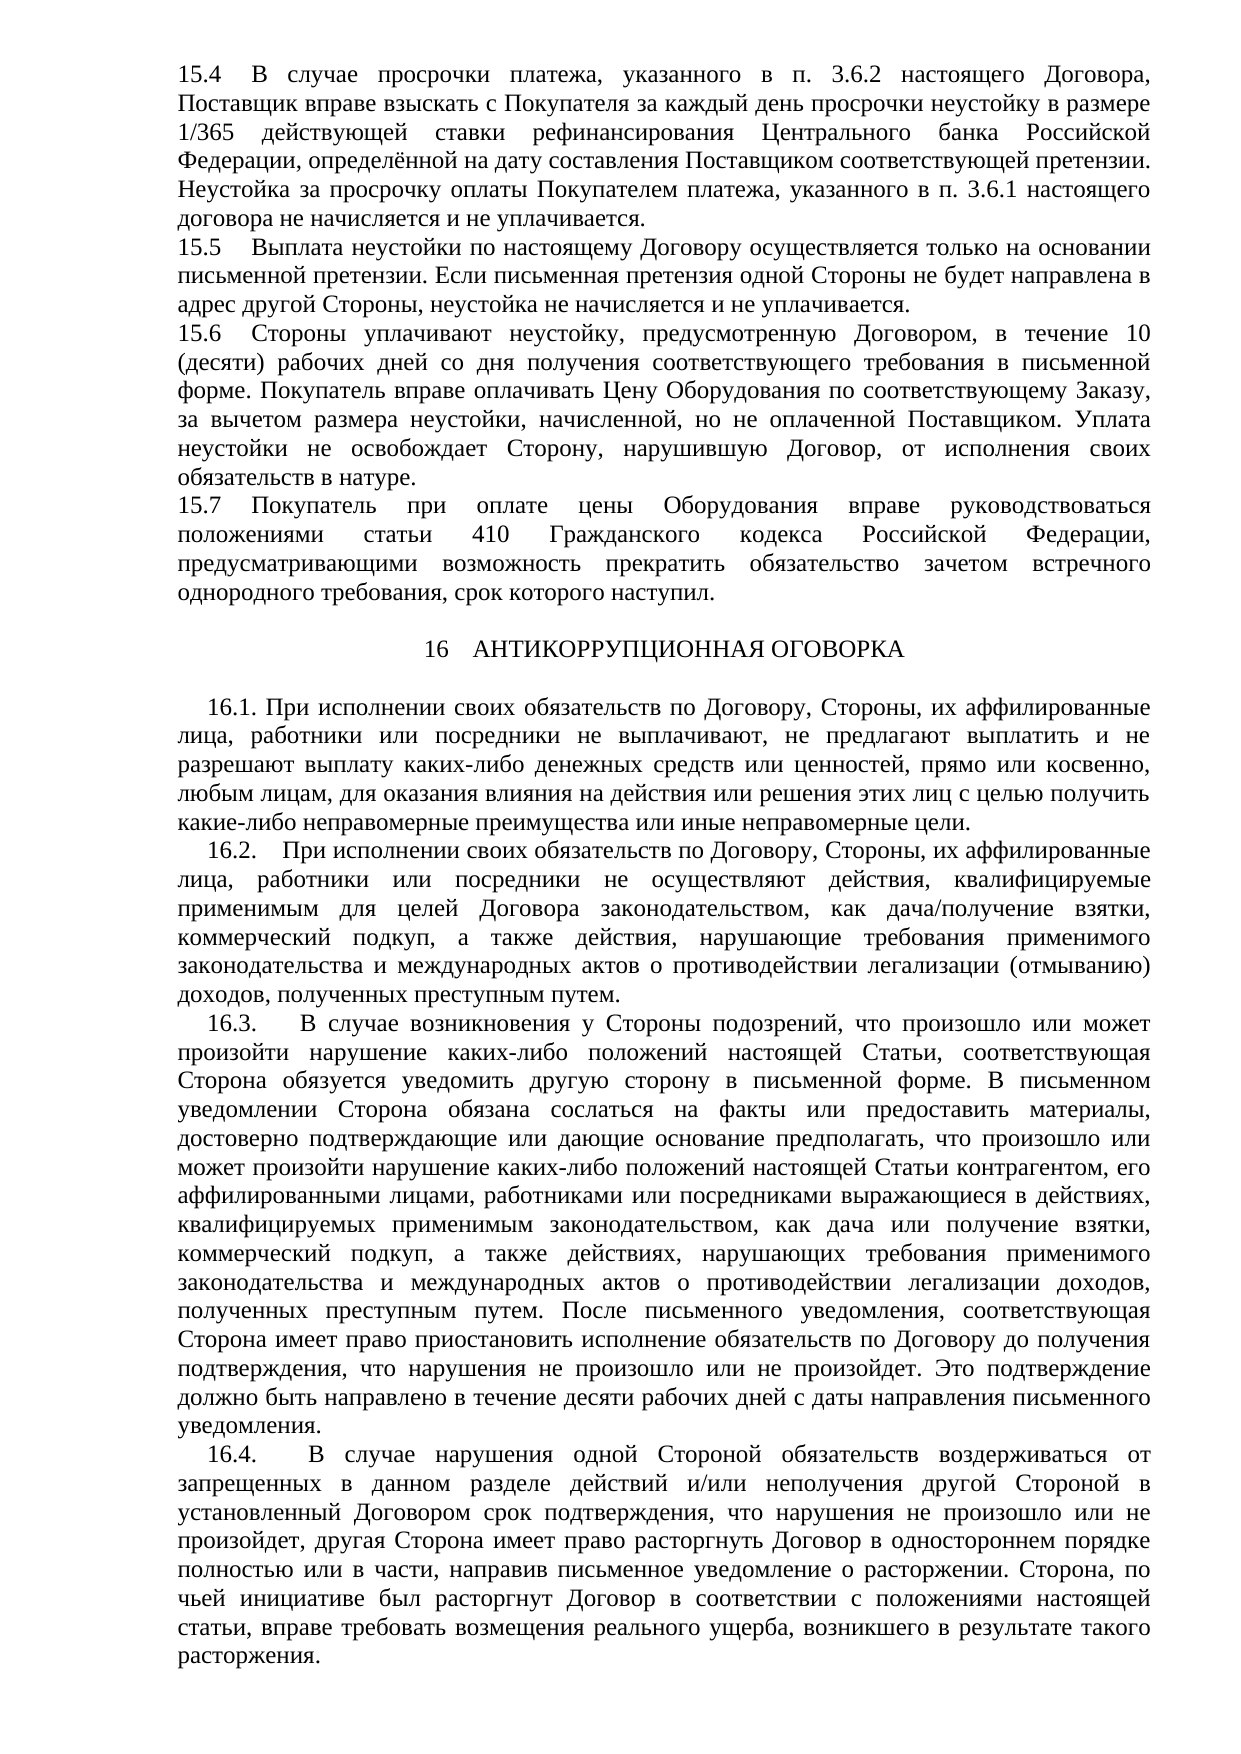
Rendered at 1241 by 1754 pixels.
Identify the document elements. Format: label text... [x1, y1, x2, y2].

text 16.4. В случае нарушения одной Стороной обязательств воздерживаться от запрещенных в данном разделе действий и/или неполучения другой Стороной в установленный Договором срок подтверждения, что нарушения не произошло или не произойдет, другая Сторона имеет право расторгнуть Договор в одностороннем порядке полностью или в части, направив письменное уведомление о расторжении. Сторона, по чьей инициативе был расторгнут Договор в соответствии с положениями настоящей статьи, вправе требовать возмещения реального ущерба, возникшего в результате такого расторжения. [177, 1439, 1152, 1669]
list Выплата неустойки по настоящему Договору осуществляется только на основании письменной претензии. Если письменная претензия одной Стороны не будет направлена в адрес другой Стороны, неустойка не начисляется и не уплачивается. [177, 232, 1152, 318]
text 16.1. При исполнении своих обязательств по Договору, Стороны, их аффилированные лица, работники или посредники не выплачивают, не предлагают выплатить и не разрешают выплату каких-либо денежных средств или ценностей, прямо или косвенно, любым лицам, для оказания влияния на действия или решения этих лиц с целью получить какие-либо неправомерные преимущества или иные неправомерные цели. [177, 692, 1152, 835]
list Стороны уплачивают неустойку, предусмотренную Договором, в течение 10 (десяти) рабочих дней со дня получения соответствующего требования в письменной форме. Покупатель вправе оплачивать Цену Оборудования по соответствующему Заказу, за вычетом размера неустойки, начисленной, но не оплаченной Поставщиком. Уплата неустойки не освобождает Сторону, нарушившую Договор, от исполнения своих обязательств в натуре. [177, 318, 1152, 490]
text 16.3. В случае возникновения у Стороны подозрений, что произошло или может произойти нарушение каких-либо положений настоящей Статьи, соответствующая Сторона обязуется уведомить другую сторону в письменной форме. В письменном уведомлении Сторона обязана сослаться на факты или предоставить материалы, достоверно подтверждающие или дающие основание предполагать, что произошло или может произойти нарушение каких-либо положений настоящей Статьи контрагентом, его аффилированными лицами, работниками или посредниками выражающиеся в действиях, квалифицируемых применимым законодательством, как дача или получение взятки, коммерческий подкуп, а также действиях, нарушающих требования применимого законодательства и международных актов о противодействии легализации доходов, полученных преступным путем. После письменного уведомления, соответствующая Сторона имеет право приостановить исполнение обязательств по Договору до получения подтверждения, что нарушения не произошло или не произойдет. Это подтверждение должно быть направлено в течение десяти рабочих дней с даты направления письменного уведомления. [177, 1008, 1152, 1439]
list В случае просрочки платежа, указанного в п. 3.6.2 настоящего Договора, Поставщик вправе взыскать с Покупателя за каждый день просрочки неустойку в размере 1/365 действующей ставки рефинансирования Центрального банка Российской Федерации, определённой на дату составления Поставщиком соответствующей претензии. Неустойка за просрочку оплаты Покупателем платежа, указанного в п. 3.6.1 настоящего договора не начисляется и не уплачивается. [177, 59, 1152, 232]
text 16.2. При исполнении своих обязательств по Договору, Стороны, их аффилированные лица, работники или посредники не осуществляют действия, квалифицируемые применимым для целей Договора законодательством, как дача/получение взятки, коммерческий подкуп, а также действия, нарушающие требования применимого законодательства и международных актов о противодействии легализации (отмыванию) доходов, полученных преступным путем. [177, 835, 1152, 1008]
list Покупатель при оплате цены Оборудования вправе руководствоваться положениями статьи 410 Гражданского кодекса Российской Федерации, предусматривающими возможность прекратить обязательство зачетом встречного однородного требования, срок которого наступил. [177, 490, 1152, 605]
list АНТИКОРРУПЦИОННАЯ ОГОВОРКА [177, 634, 1152, 663]
